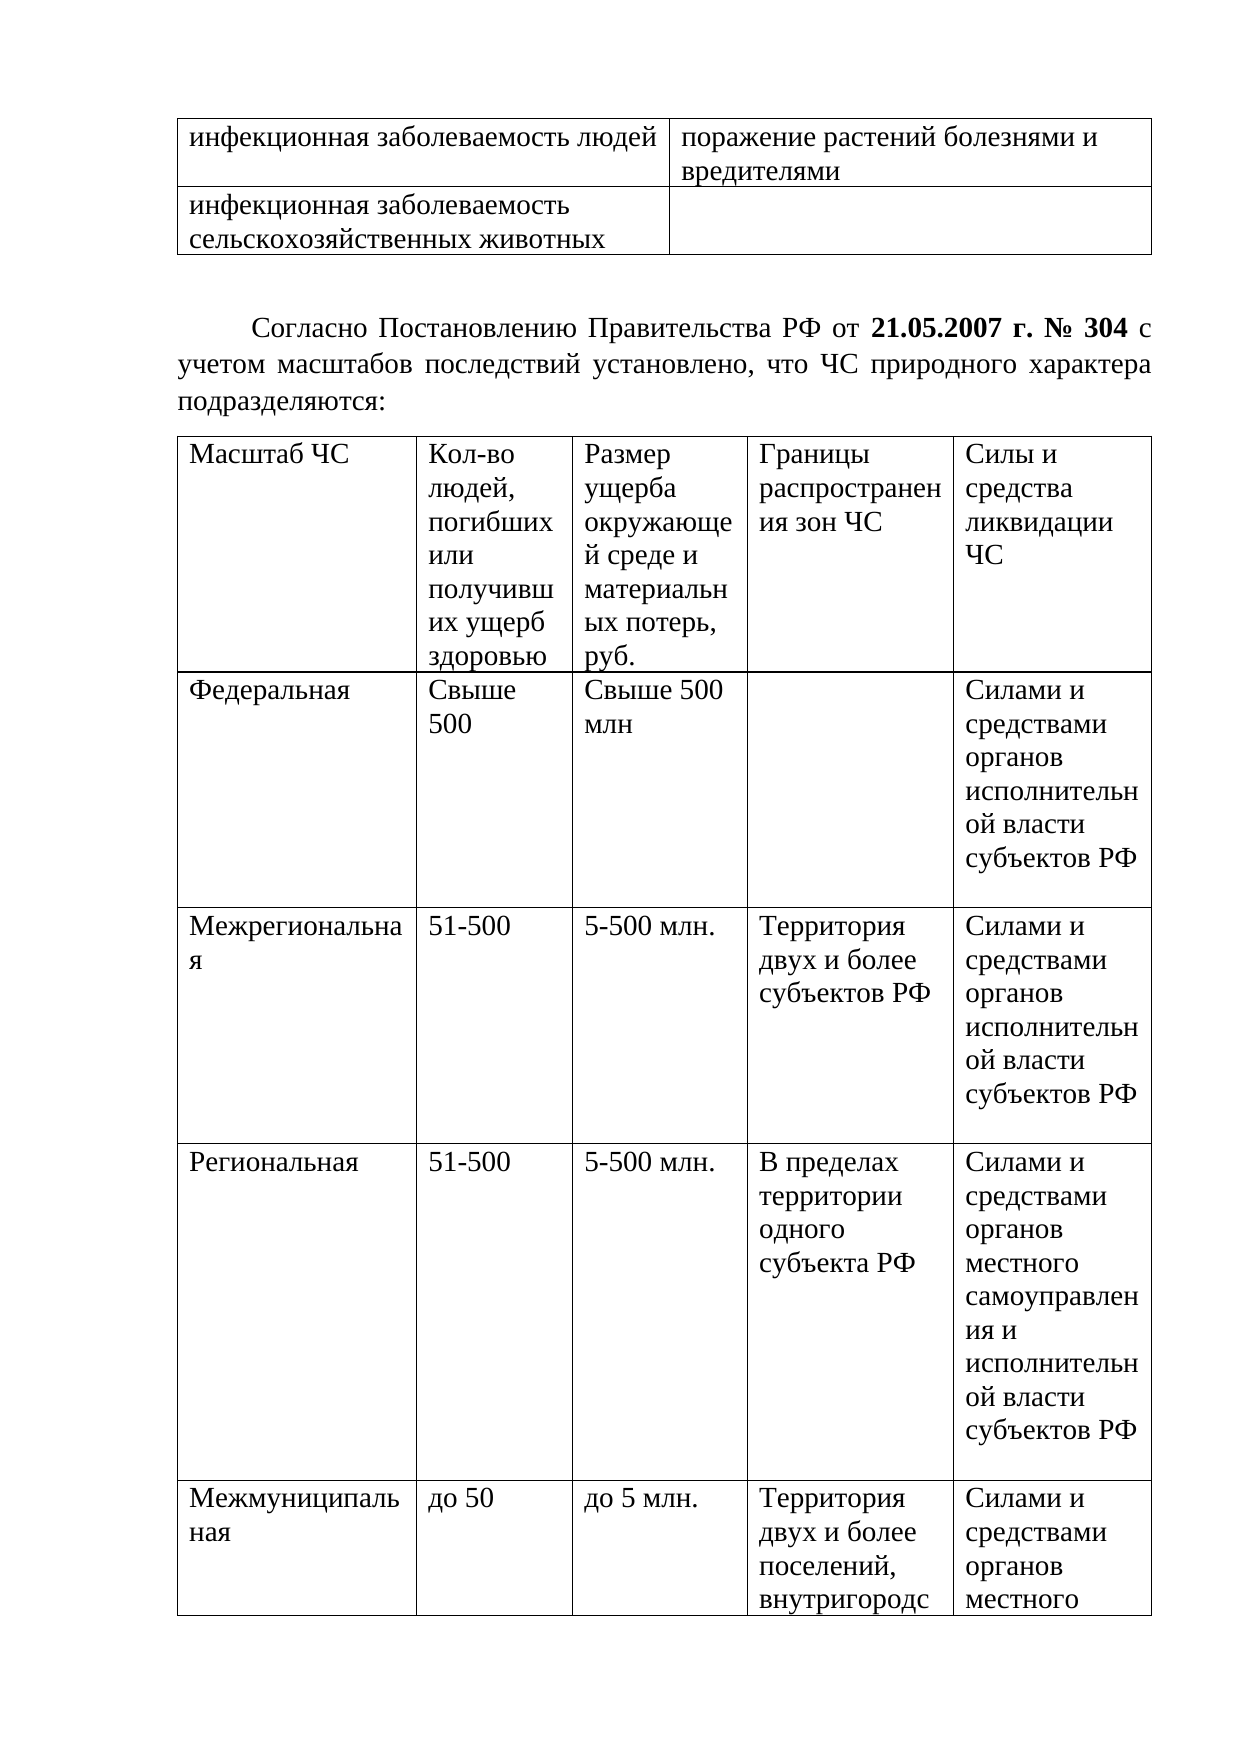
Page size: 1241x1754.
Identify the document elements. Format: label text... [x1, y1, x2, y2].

table_cell Свыше 500 [417, 673, 572, 907]
table_cell [670, 187, 1151, 254]
table_cell Межмуниципальная [178, 1481, 416, 1615]
table_cell Силами и средствами органов местного самоуправления и исполнительной власти субъектов РФ [954, 1144, 1151, 1479]
table_cell 51-500 [417, 1144, 572, 1479]
table_header Размер ущерба окружающей среде и материальных потерь, руб. [573, 437, 747, 671]
table_header инфекционная заболеваемость людей [178, 119, 669, 186]
table_cell Федеральная [178, 673, 416, 907]
table_cell Межрегиональная [178, 908, 416, 1143]
table_header Масштаб ЧС [178, 437, 416, 671]
table_cell Региональная [178, 1144, 416, 1479]
text Согласно Постановлению Правительства РФ от 21.05.2007 г. № 304 с учетом масштабов последствий установлено, что ЧС природного характера подразделяются: [177, 311, 1152, 416]
table_cell Территория двух и более субъектов РФ [748, 908, 953, 1143]
table_cell Силами и средствами органов исполнительной власти субъектов РФ [954, 673, 1151, 907]
table_cell Свыше 500 млн [573, 673, 747, 907]
table_cell инфекционная заболеваемость сельскохозяйственных животных [178, 187, 669, 254]
table_cell [748, 673, 953, 907]
table_header Границы распространения зон ЧС [748, 437, 953, 671]
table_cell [954, 1481, 1151, 1615]
table_cell до 5 млн. [573, 1481, 747, 1615]
table_header Кол-во людей, погибших или получивших ущерб здоровью [417, 437, 572, 671]
table_header Силы и средства ликвидации ЧС [954, 437, 1151, 671]
table_cell 5-500 млн. [573, 908, 747, 1143]
table_cell 51-500 [417, 908, 572, 1143]
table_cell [748, 1481, 953, 1615]
table_cell Силами и средствами органов исполнительной власти субъектов РФ [954, 908, 1151, 1143]
table_cell В пределах территории одного субъекта РФ [748, 1144, 953, 1479]
table_header поражение растений болезнями и вредителями [670, 119, 1151, 186]
table_cell до 50 [417, 1481, 572, 1615]
table_cell 5-500 млн. [573, 1144, 747, 1479]
